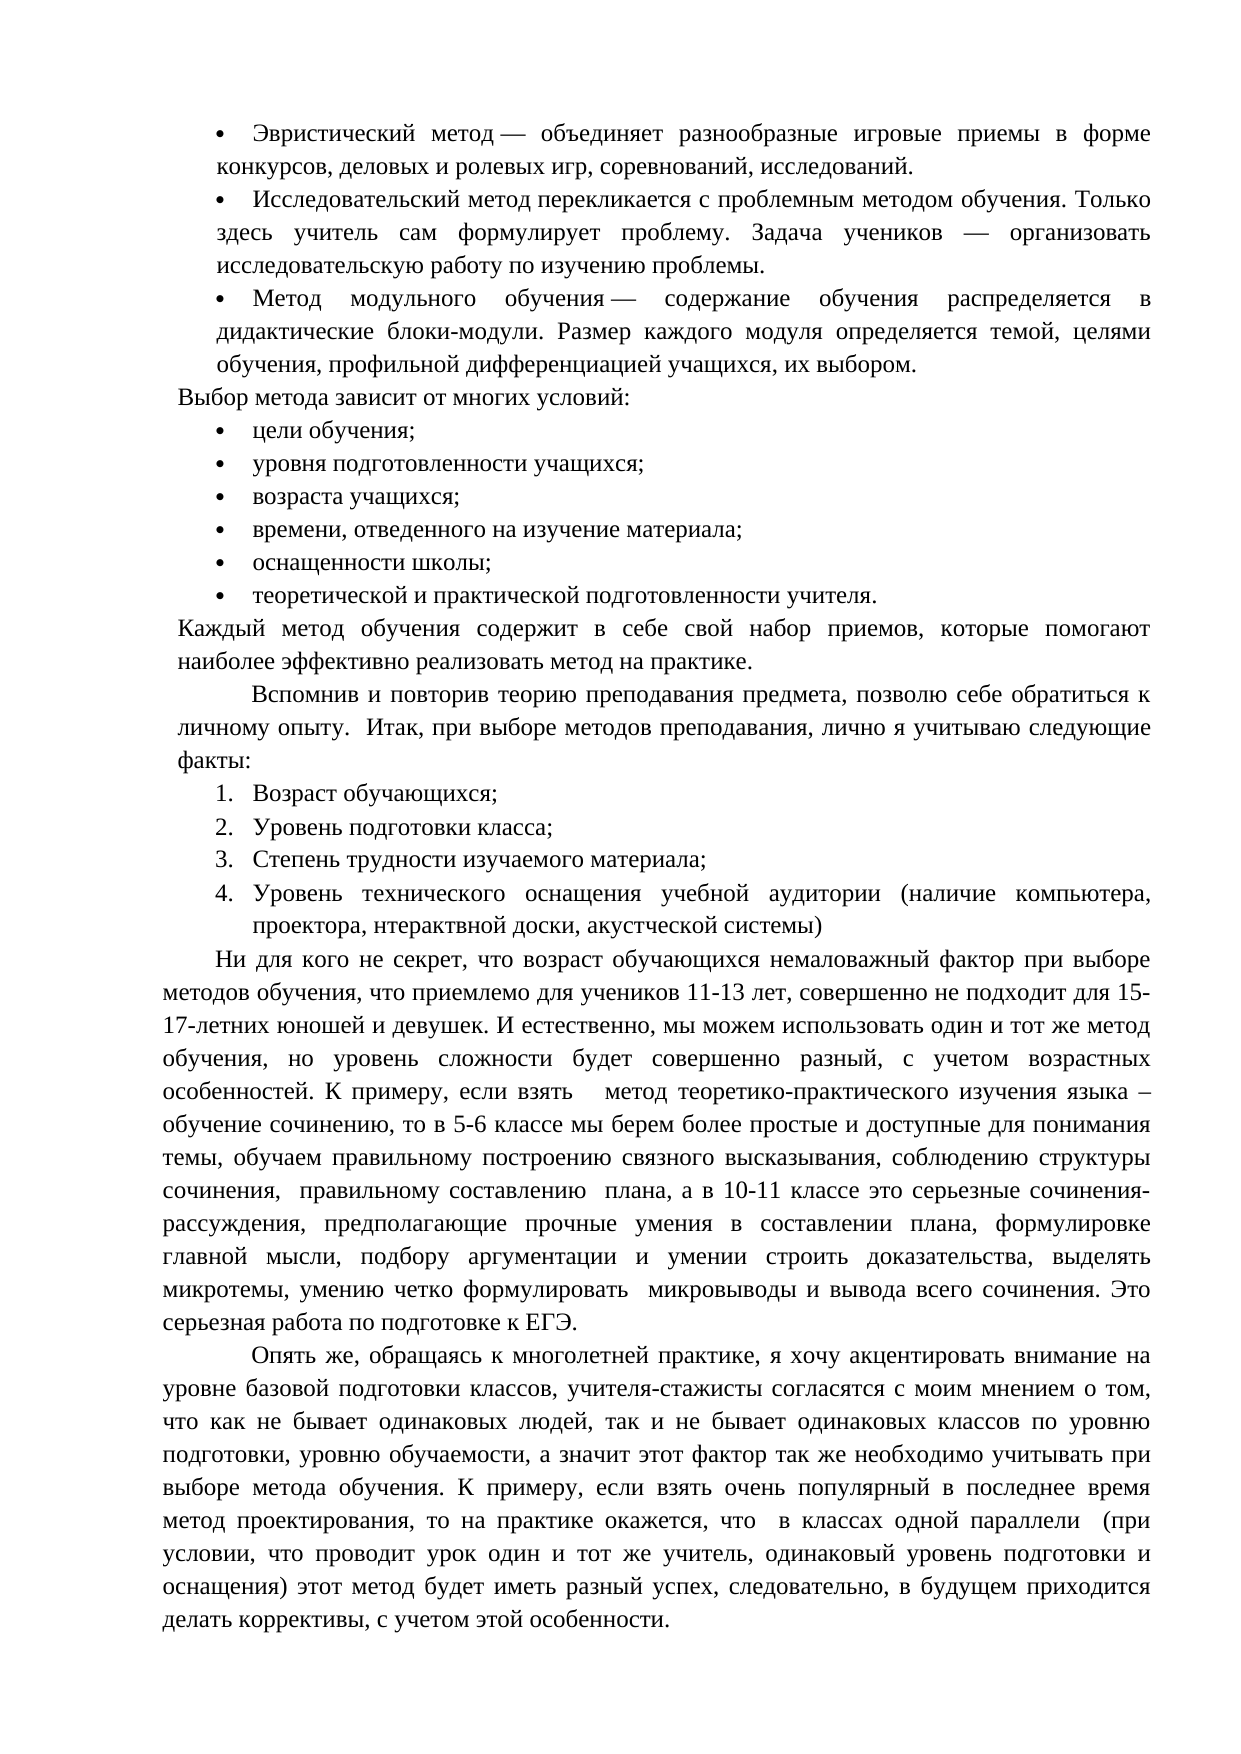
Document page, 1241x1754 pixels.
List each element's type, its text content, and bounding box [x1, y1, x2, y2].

list времени, отведенного на изучение материала; [216, 514, 1152, 543]
list уровня подготовленности учащихся; [216, 448, 1152, 477]
text Ни для кого не секрет, что возраст обучающихся немаловажный фактор при выборе методов обучения, что приемлемо для учеников 11-13 лет, совершенно не подходит для 15-17-летних юношей и девушек. И естественно, мы можем использовать один и тот же метод обучения, но уровень сложности будет совершенно разный, с учетом возрастных особенностей. К примеру, если взять метод теоретико-практического изучения языка – обучение сочинению, то в 5-6 классе мы берем более простые и доступные для понимания темы, обучаем правильному построению связного высказывания, соблюдению структуры сочинения, правильному составлению плана, а в 10-11 классе это серьезные сочинения- рассуждения, предполагающие прочные умения в составлении плана, формулировке главной мысли, подбору аргументации и умении строить доказательства, выделять микротемы, умению четко формулировать микровыводы и вывода всего сочинения. Это серьезная работа по подготовке к ЕГЭ. [162, 944, 1152, 1336]
list теоретической и практической подготовленности учителя. [216, 580, 1152, 609]
text Выбор метода зависит от многих условий: [177, 382, 1152, 411]
text Опять же, обращаясь к многолетней практике, я хочу акцентировать внимание на уровне базовой подготовки классов, учителя-стажисты согласятся с моим мнением о том, что как не бывает одинаковых людей, так и не бывает одинаковых классов по уровню подготовки, уровню обучаемости, а значит этот фактор так же необходимо учитывать при выборе метода обучения. К примеру, если взять очень популярный в последнее время метод проектирования, то на практике окажется, что в классах одной параллели (при условии, что проводит урок один и тот же учитель, одинаковый уровень подготовки и оснащения) этот метод будет иметь разный успех, следовательно, в будущем приходится делать коррективы, с учетом этой особенности. [162, 1340, 1152, 1633]
list Степень трудности изучаемого материала; [215, 844, 1152, 873]
list Метод модульного обучения — содержание обучения распределяется в дидактические блоки-модули. Размер каждого модуля определяется темой, целями обучения, профильной дифференциацией учащихся, их выбором. [216, 283, 1152, 378]
list оснащенности школы; [216, 547, 1152, 576]
list Эвристический метод — объединяет разнообразные игровые приемы в форме конкурсов, деловых и ролевых игр, соревнований, исследований. [216, 118, 1152, 180]
list цели обучения; [216, 415, 1152, 444]
list Возраст обучающихся; [215, 778, 1152, 807]
list Исследовательский метод перекликается с проблемным методом обучения. Только здесь учитель сам формулирует проблему. Задача учеников — организовать исследовательскую работу по изучению проблемы. [216, 184, 1152, 279]
text Каждый метод обучения содержит в себе свой набор приемов, которые помогают наиболее эффективно реализовать метод на практике. [177, 613, 1152, 675]
text Вспомнив и повторив теорию преподавания предмета, позволю себе обратиться к личному опыту. Итак, при выборе методов преподавания, лично я учитываю следующие факты: [177, 679, 1152, 774]
list Уровень подготовки класса; [215, 812, 1152, 840]
list Уровень технического оснащения учебной аудитории (наличие компьютера, проектора, нтерактвной доски, акустческой системы) [215, 878, 1152, 939]
list возраста учащихся; [216, 481, 1152, 510]
